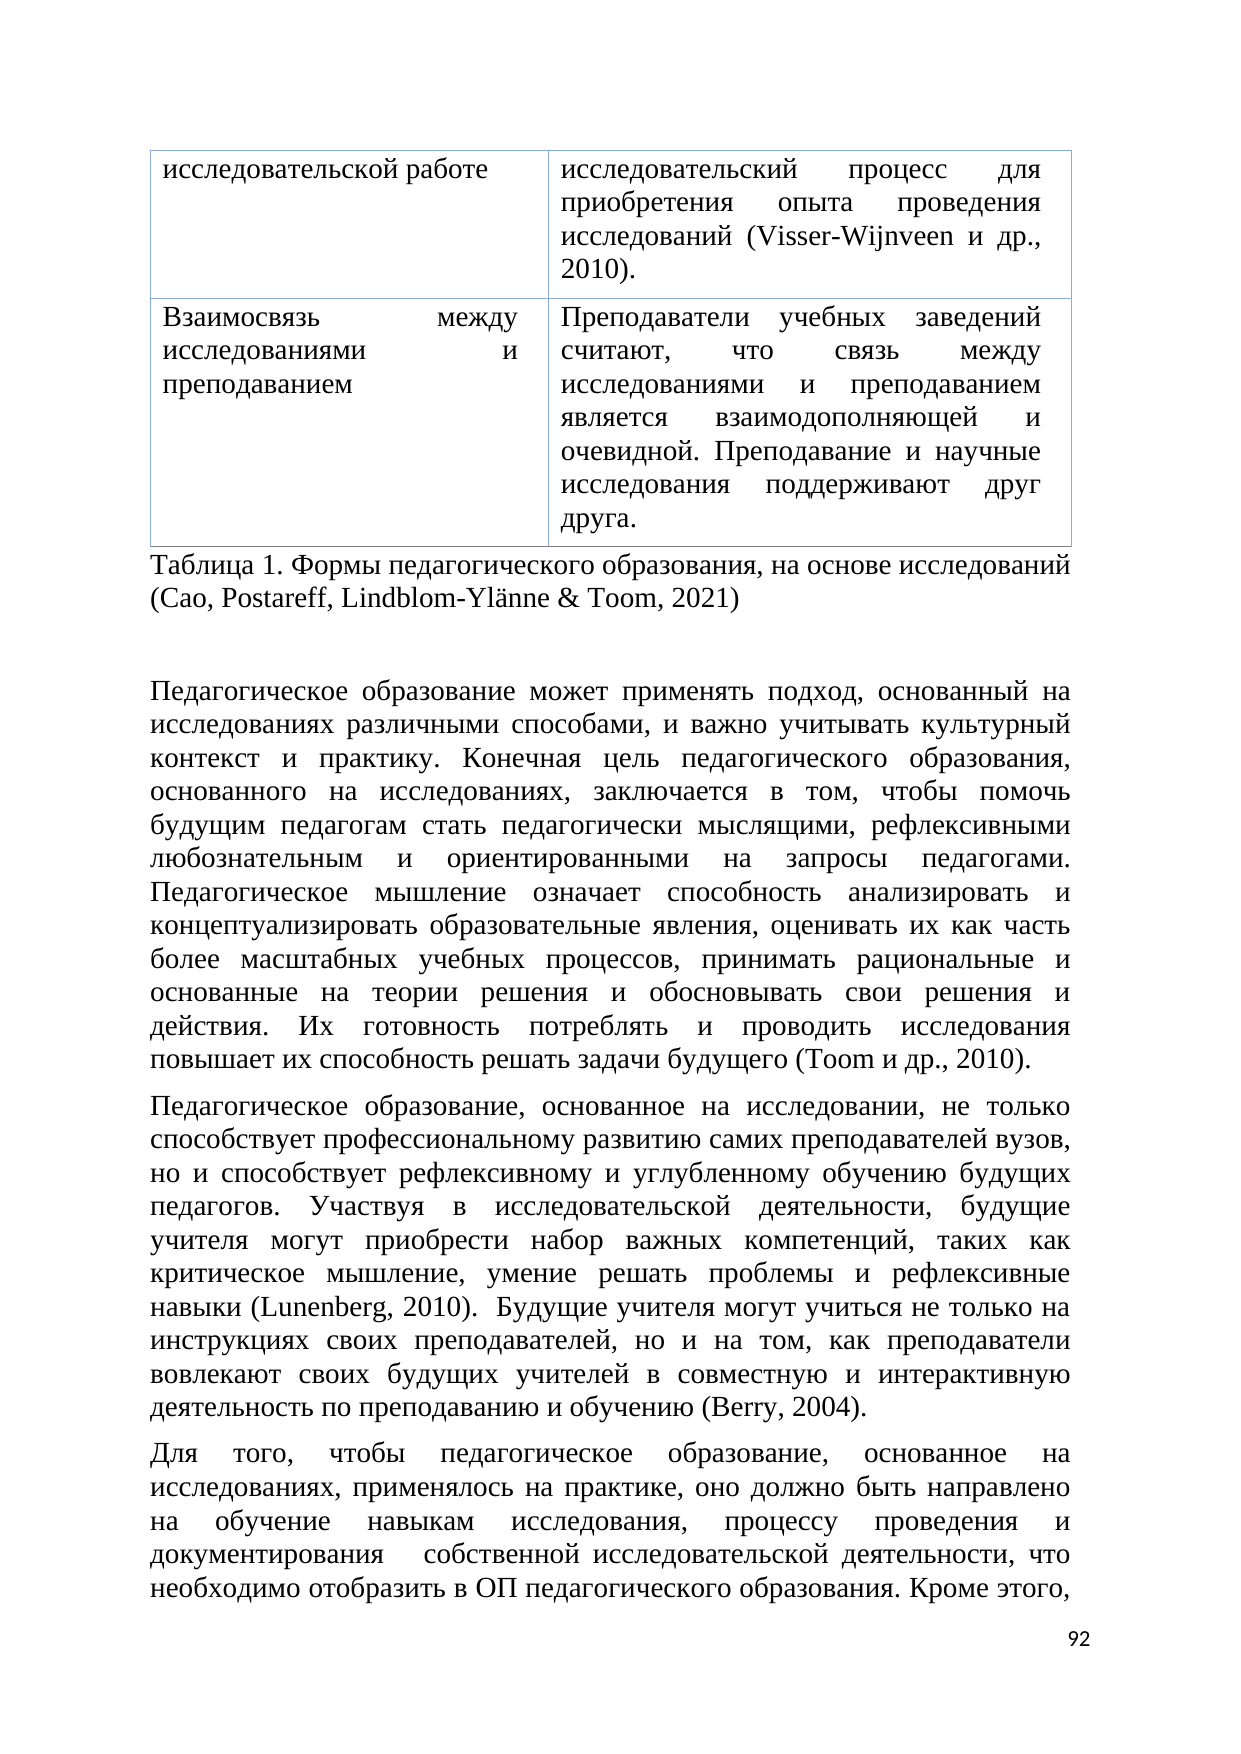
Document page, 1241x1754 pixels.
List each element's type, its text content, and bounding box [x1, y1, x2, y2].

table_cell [549, 151, 1071, 298]
text Педагогическое образование может применять подход, основанный на исследованиях различными способами, и важно учитывать культурный контекст и практику. Конечная цель педагогического образования, основанного на исследованиях, заключается в том, чтобы помочь будущим педагогам стать педагогически мыслящими, рефлексивными любознательным и ориентированными на запросы педагогами. Педагогическое мышление означает способность анализировать и концептуализировать образовательные явления, оценивать их как часть более масштабных учебных процессов, принимать рациональные и основанные на теории решения и обосновывать свои решения и действия. Их готовность потреблять и проводить исследования повышает их способность решать задачи будущего (Toom и др., 2010). [150, 673, 1071, 1075]
table_cell Взаимосвязь между исследованиями и преподаванием [151, 299, 548, 546]
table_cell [151, 151, 548, 298]
table_cell Преподаватели учебных заведений считают, что связь между исследованиями и преподаванием является взаимодополняющей и очевидной. Преподавание и научные исследования поддерживают друг друга. [549, 299, 1071, 546]
text Педагогическое образование, основанное на исследовании, не только способствует профессиональному развитию самих преподавателей вузов, но и способствует рефлексивному и углубленному обучению будущих педагогов. Участвуя в исследовательской деятельности, будущие учителя могут приобрести набор важных компетенций, таких как критическое мышление, умение решать проблемы и рефлексивные навыки (Lunenberg, 2010). Будущие учителя могут учиться не только на инструкциях своих преподавателей, но и на том, как преподаватели вовлекают своих будущих учителей в совместную и интерактивную деятельность по преподаванию и обучению (Berry, 2004). [150, 1088, 1071, 1423]
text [150, 1436, 1071, 1603]
text Таблица 1. Формы педагогического образования, на основе исследований (Cao, Postareff, Lindblom-Ylänne & Toom, 2021) [150, 547, 1071, 614]
